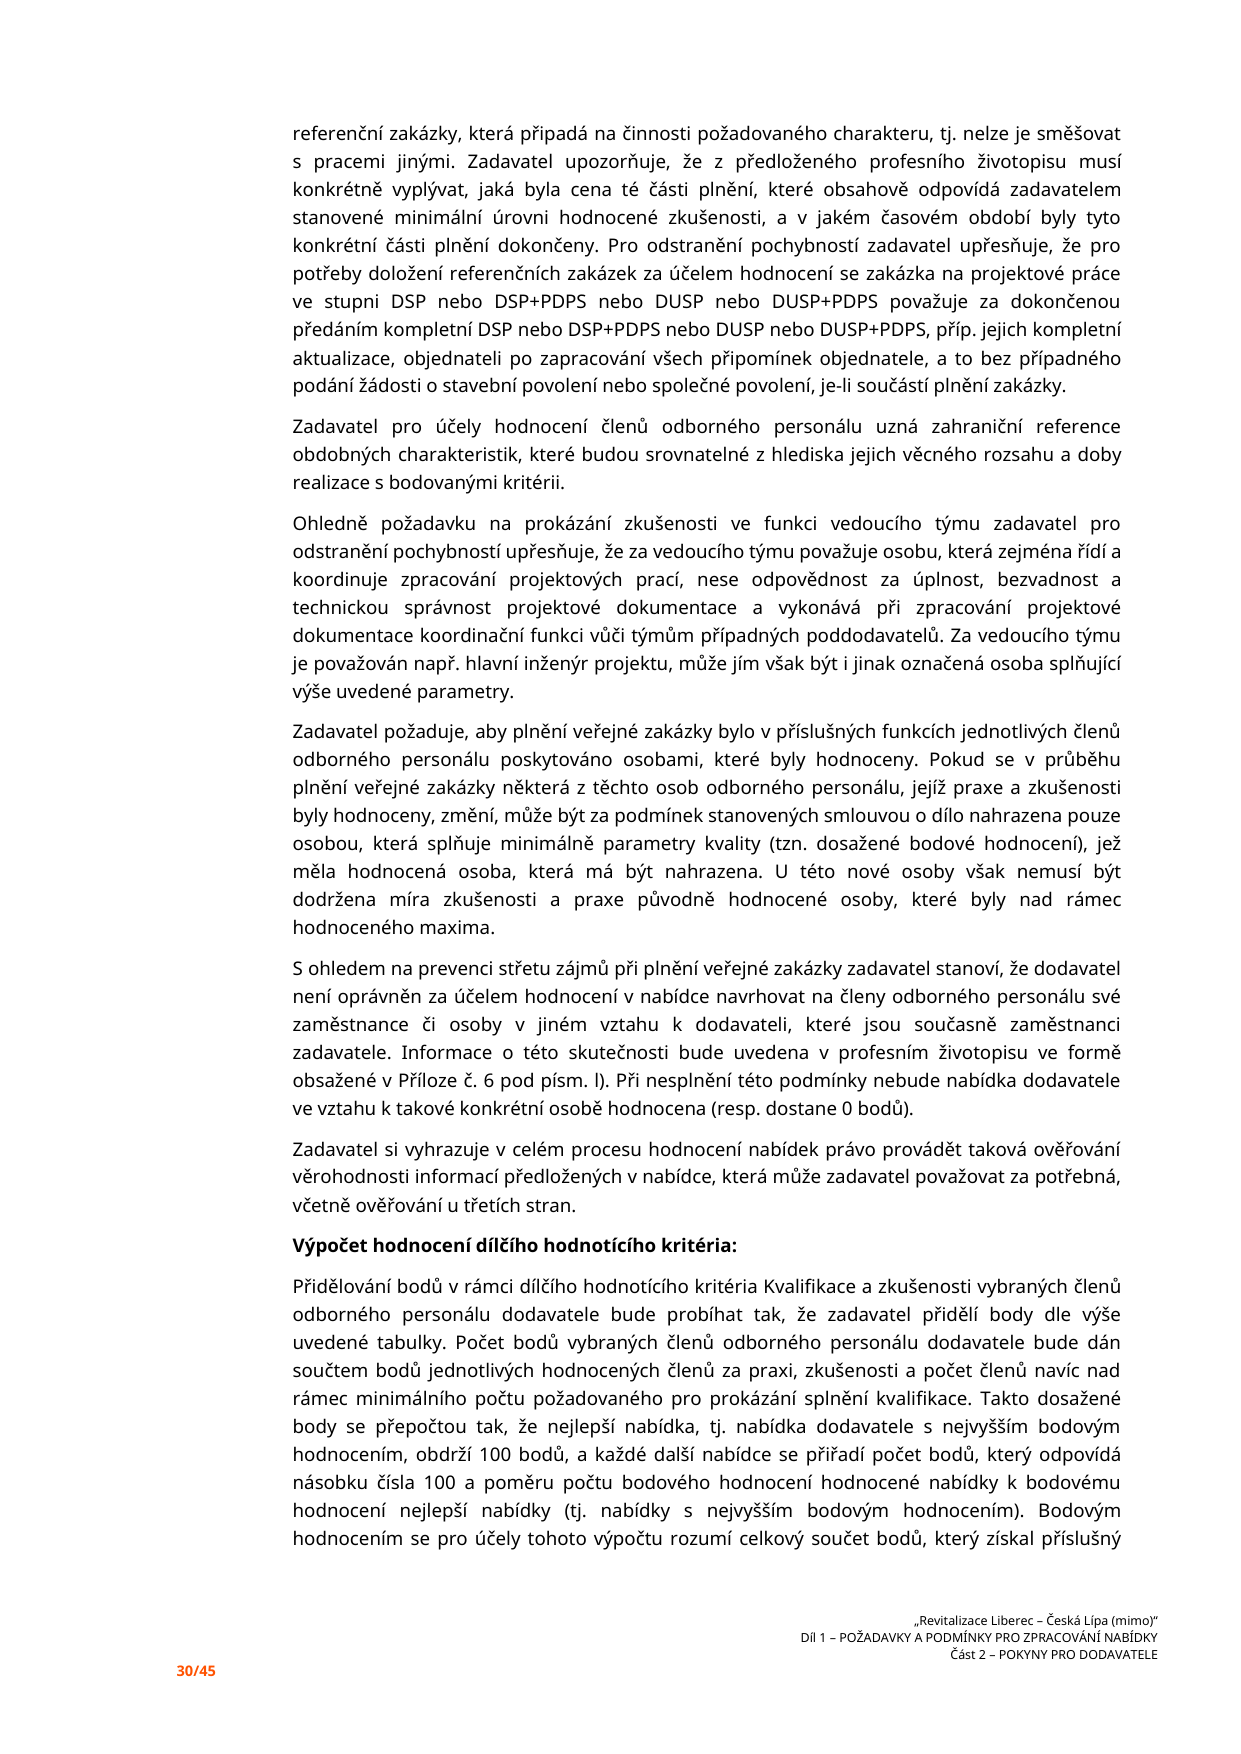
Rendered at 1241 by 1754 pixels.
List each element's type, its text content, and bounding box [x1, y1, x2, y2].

list Zadavatel pro účely hodnocení členů odborného personálu uzná zahraniční reference obdobných charakteristik, které budou srovnatelné z hlediska jejich věcného rozsahu a doby realizace s bodovanými kritérii. [292, 413, 1122, 495]
list Zadavatel si vyhrazuje v celém procesu hodnocení nabídek právo provádět taková ověřování věrohodnosti informací předložených v nabídce, která může zadavatel považovat za potřebná, včetně ověřování u třetích stran. [292, 1136, 1122, 1217]
list Výpočet hodnocení dílčího hodnotícího kritéria: [292, 1232, 1122, 1258]
list Ohledně požadavku na prokázání zkušenosti ve funkci vedoucího týmu zadavatel pro odstranění pochybností upřesňuje, že za vedoucího týmu považuje osobu, která zejména řídí a koordinuje zpracování projektových prací, nese odpovědnost za úplnost, bezvadnost a technickou správnost projektové dokumentace a vykonává při zpracování projektové dokumentace koordinační funkci vůči týmům případných poddodavatelů. Za vedoucího týmu je považován např. hlavní inženýr projektu, může jím však být i jinak označená osoba splňující výše uvedené parametry. [292, 510, 1122, 703]
list S ohledem na prevenci střetu zájmů při plnění veřejné zakázky zadavatel stanoví, že dodavatel není oprávněn za účelem hodnocení v nabídce navrhovat na členy odborného personálu své zaměstnance či osoby v jiném vztahu k dodavateli, které jsou současně zaměstnanci zadavatele. Informace o této skutečnosti bude uvedena v profesním životopisu ve formě obsažené v Příloze č. 6 pod písm. l). Při nesplnění této podmínky nebude nabídka dodavatele ve vztahu k takové konkrétní osobě hodnocena (resp. dostane 0 bodů). [292, 955, 1122, 1121]
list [292, 1273, 1122, 1551]
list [292, 121, 1122, 398]
list Zadavatel požaduje, aby plnění veřejné zakázky bylo v příslušných funkcích jednotlivých členů odborného personálu poskytováno osobami, které byly hodnoceny. Pokud se v průběhu plnění veřejné zakázky některá z těchto osob odborného personálu, jejíž praxe a zkušenosti byly hodnoceny, změní, může být za podmínek stanovených smlouvou o dílo nahrazena pouze osobou, která splňuje minimálně parametry kvality (tzn. dosažené bodové hodnocení), jež měla hodnocená osoba, která má být nahrazena. U této nové osoby však nemusí být dodržena míra zkušenosti a praxe původně hodnocené osoby, které byly nad rámec hodnoceného maxima. [292, 718, 1122, 940]
